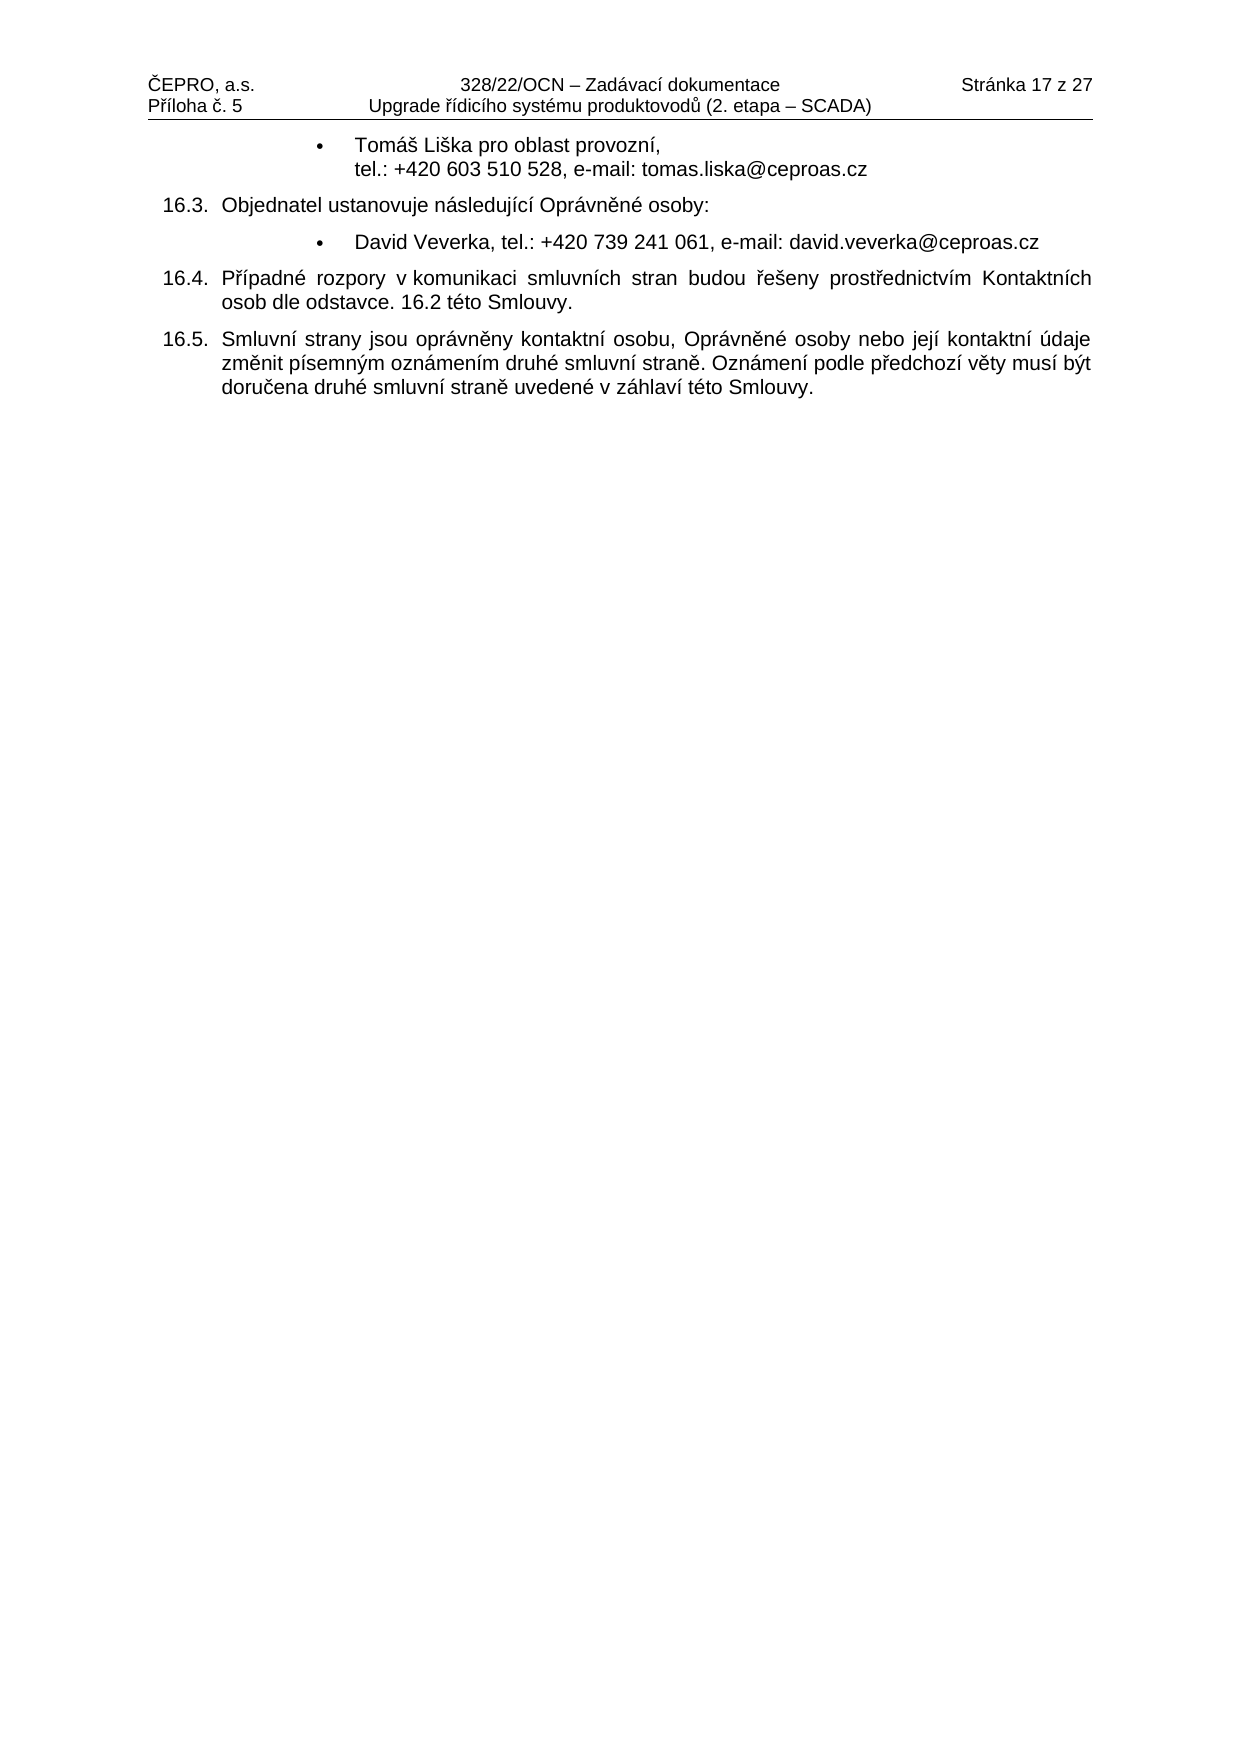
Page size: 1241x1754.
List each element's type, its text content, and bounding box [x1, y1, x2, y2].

text Případné rozpory v komunikaci smluvních stran budou řešeny prostřednictvím Kontaktních osob dle odstavce. 16.2 této Smlouvy. [162, 266, 1093, 314]
text Smluvní strany jsou oprávněny kontaktní osobu, Oprávněné osoby nebo její kontaktní údaje změnit písemným oznámením druhé smluvní straně. Oznámení podle předchozí věty musí být doručena druhé smluvní straně uvedené v záhlaví této Smlouvy. [162, 327, 1093, 398]
text Objednatel ustanovuje následující Oprávněné osoby: [162, 193, 1093, 217]
list Tomáš Liška pro oblast provozní, tel.: +420 603 510 528, e-mail: tomas.liska@ceproas.cz [317, 133, 1093, 181]
list David Veverka, tel.: +420 739 241 061, e-mail: david.veverka@ceproas.cz [317, 230, 1093, 254]
